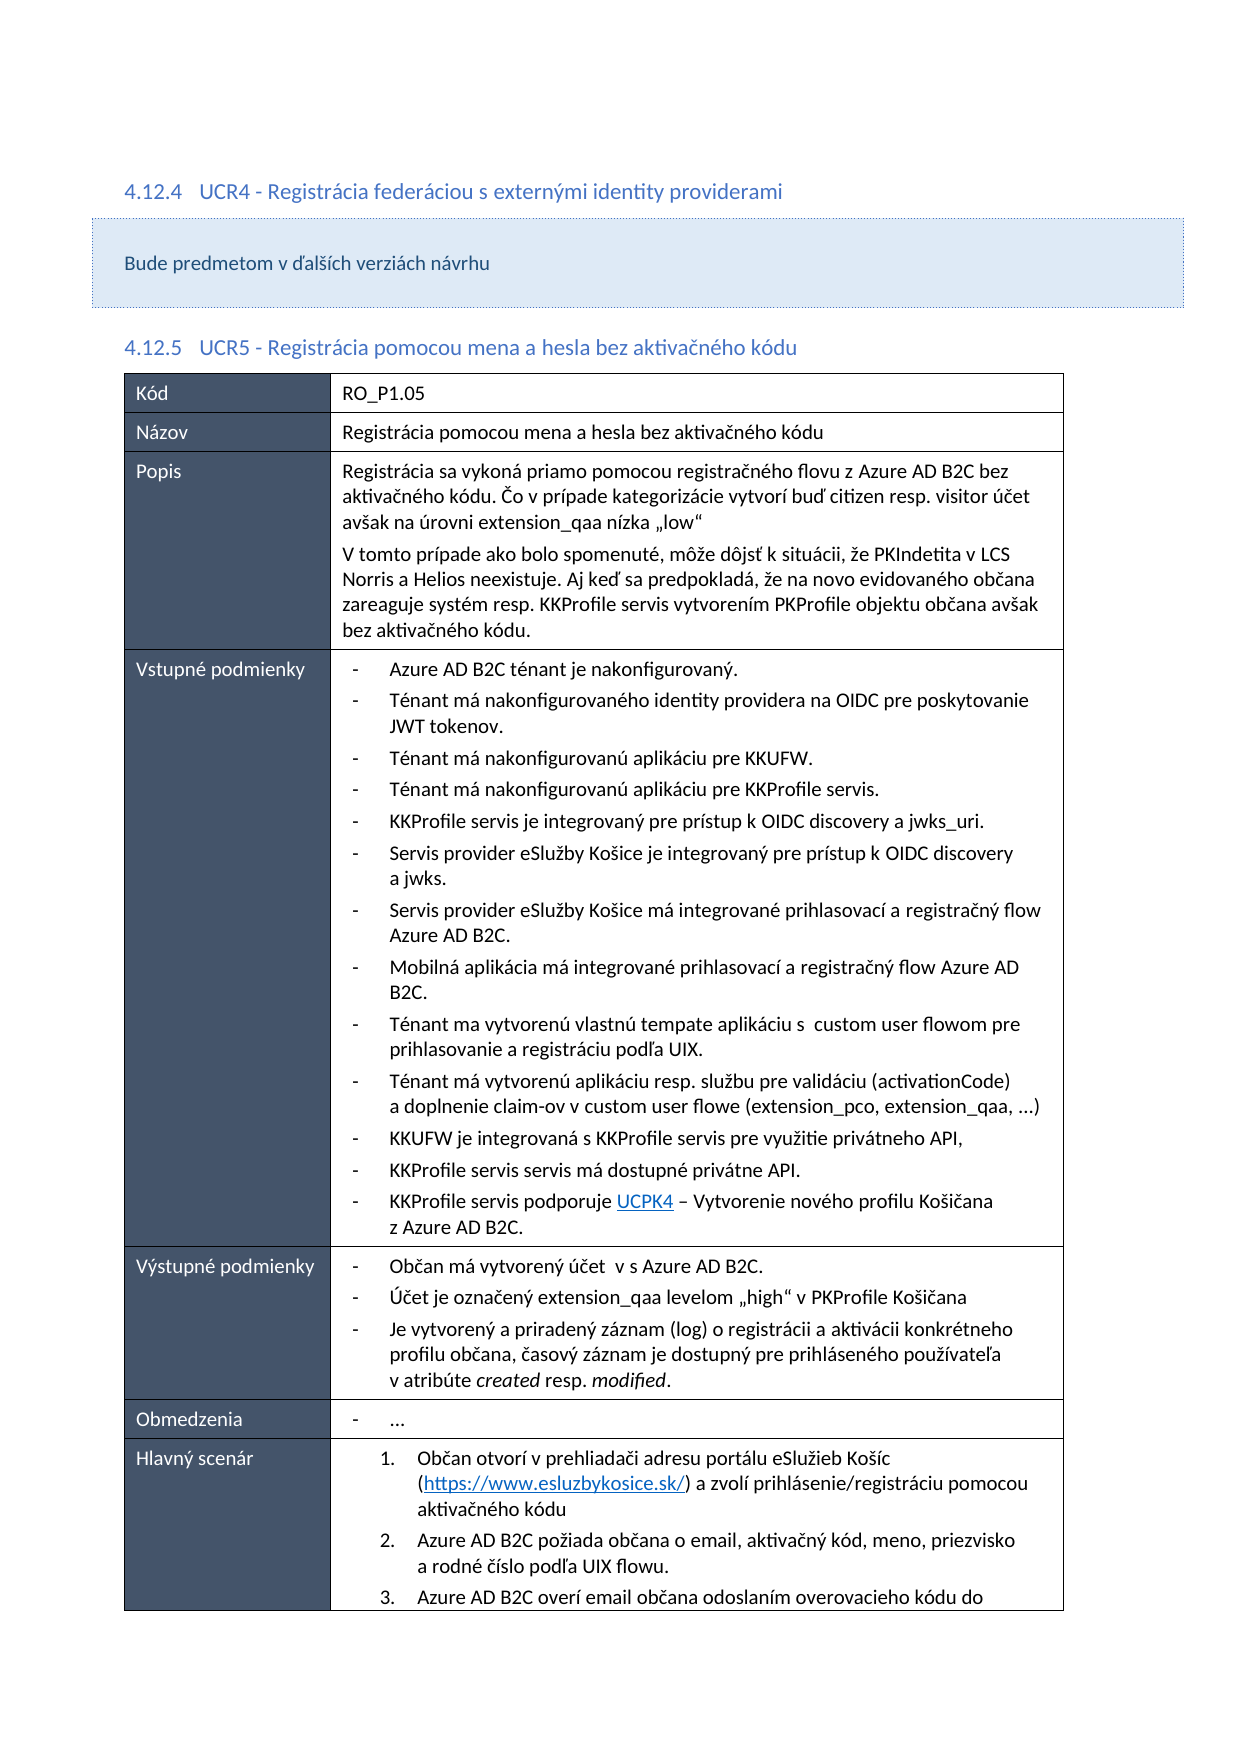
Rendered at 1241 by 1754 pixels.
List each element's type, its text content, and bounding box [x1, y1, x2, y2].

table_cell Názov [125, 413, 330, 451]
table_cell Registrácia sa vykoná priamo pomocou registračného flovu z Azure AD B2C bez aktivačného kódu. Čo v prípade kategorizácie vytvorí buď citizen resp. visitor účet avšak na úrovni extension_qaa nízka „low“ V tomto prípade ako bolo spomenuté, môže dôjsť k situácii, že PKIndetita v LCS Norris a Helios neexistuje. Aj keď sa predpokladá, že na novo evidovaného občana zareaguje systém resp. KKProfile servis vytvorením PKProfile objektu občana avšak bez aktivačného kódu. [331, 452, 1063, 649]
table_cell Výstupné podmienky [125, 1247, 330, 1399]
subtitle UCR4 - Registrácia federáciou s externými identity providerami [124, 177, 1152, 205]
table_header RO_P1.05 [331, 374, 1063, 412]
table_header Kód [125, 374, 330, 412]
table_cell Registrácia pomocou mena a hesla bez aktivačného kódu [331, 413, 1063, 451]
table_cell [331, 1439, 1063, 1610]
table_cell Obmedzenia [125, 1400, 330, 1438]
text Bude predmetom v ďalších verziách návrhu [92, 218, 1184, 308]
table_cell Občan má vytvorený účet v s Azure AD B2C. Účet je označený extension_qaa levelom „high“ v PKProfile Košičana Je vytvorený a priradený záznam (log) o registrácii a aktivácii konkrétneho profilu občana, časový záznam je dostupný pre prihláseného používateľa v atribúte created resp. modified. [331, 1247, 1063, 1399]
table_cell Azure AD B2C ténant je nakonfigurovaný. Ténant má nakonfigurovaného identity providera na OIDC pre poskytovanie JWT tokenov. Ténant má nakonfigurovanú aplikáciu pre KKUFW. Ténant má nakonfigurovanú aplikáciu pre KKProfile servis. KKProfile servis je integrovaný pre prístup k OIDC discovery a jwks_uri. Servis provider eSlužby Košice je integrovaný pre prístup k OIDC discovery a jwks. Servis provider eSlužby Košice má integrované prihlasovací a registračný flow Azure AD B2C. Mobilná aplikácia má integrované prihlasovací a registračný flow Azure AD B2C. Ténant ma vytvorenú vlastnú tempate aplikáciu s custom user flowom pre prihlasovanie a registráciu podľa UIX. Ténant má vytvorenú aplikáciu resp. službu pre validáciu (activationCode) a doplnenie claim-ov v custom user flowe (extension_pco, extension_qaa, ...) KKUFW je integrovaná s KKProfile servis pre využitie privátneho API, KKProfile servis servis má dostupné privátne API. KKProfile servis podporuje UCPK4 – Vytvorenie nového profilu Košičana z Azure AD B2C. [331, 650, 1063, 1246]
table_cell Popis [125, 452, 330, 649]
table_cell Hlavný scenár [125, 1439, 330, 1610]
subtitle UCR5 - Registrácia pomocou mena a hesla bez aktivačného kódu [124, 333, 1152, 361]
table_cell Vstupné podmienky [125, 650, 330, 1246]
table_cell ... [331, 1400, 1063, 1438]
